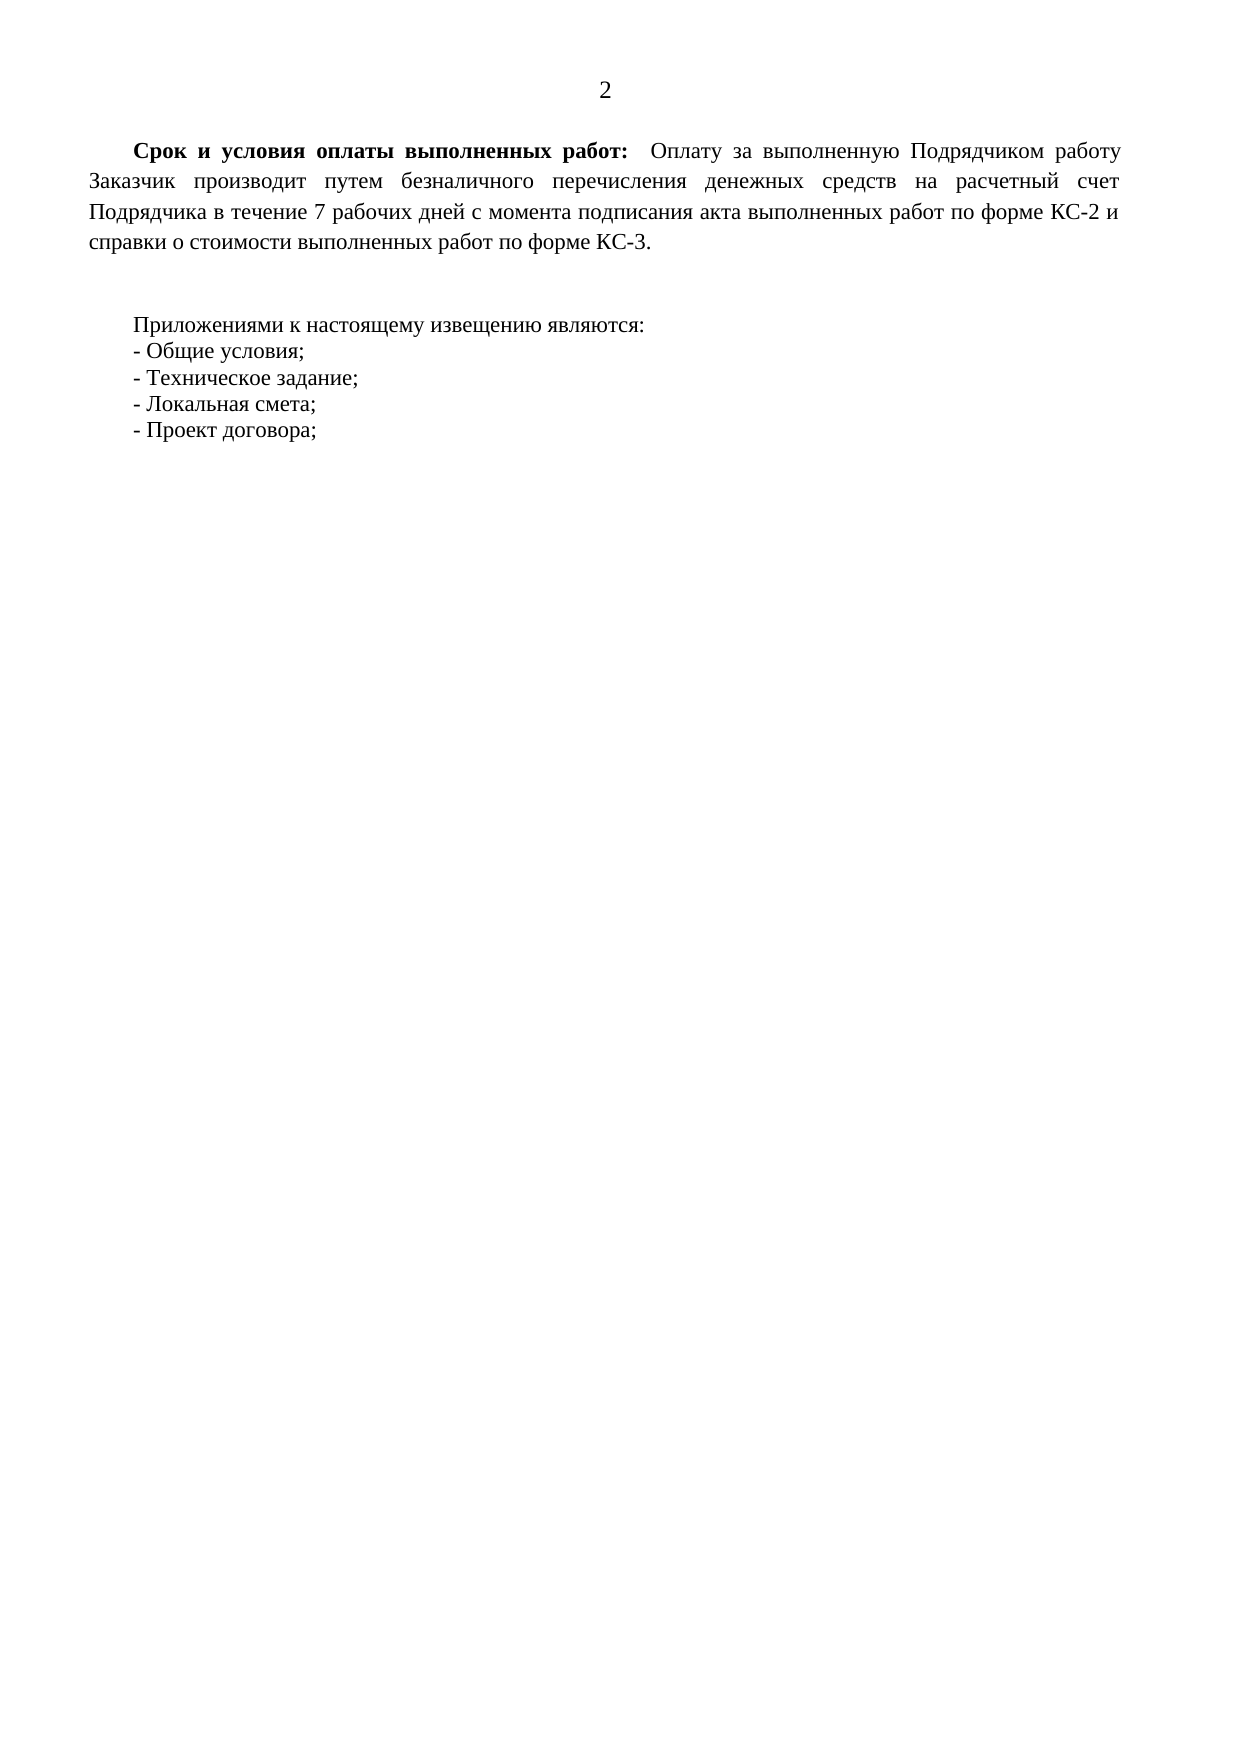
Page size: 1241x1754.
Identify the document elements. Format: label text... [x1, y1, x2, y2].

text - Локальная смета; [88, 390, 1122, 416]
text - Техническое задание; [88, 363, 1122, 390]
text - Общие условия; [88, 337, 1122, 363]
text Срок и условия оплаты выполненных работ: Оплату за выполненную Подрядчиком работу Заказчик производит путем безналичного перечисления денежных средств на расчетный счет Подрядчика в течение 7 рабочих дней с момента подписания акта выполненных работ по форме КС-2 и справки о стоимости выполненных работ по форме КС-3. [88, 137, 1122, 254]
text Приложениями к настоящему извещению являются: [88, 311, 1122, 337]
text - Проект договора; [88, 416, 1122, 443]
